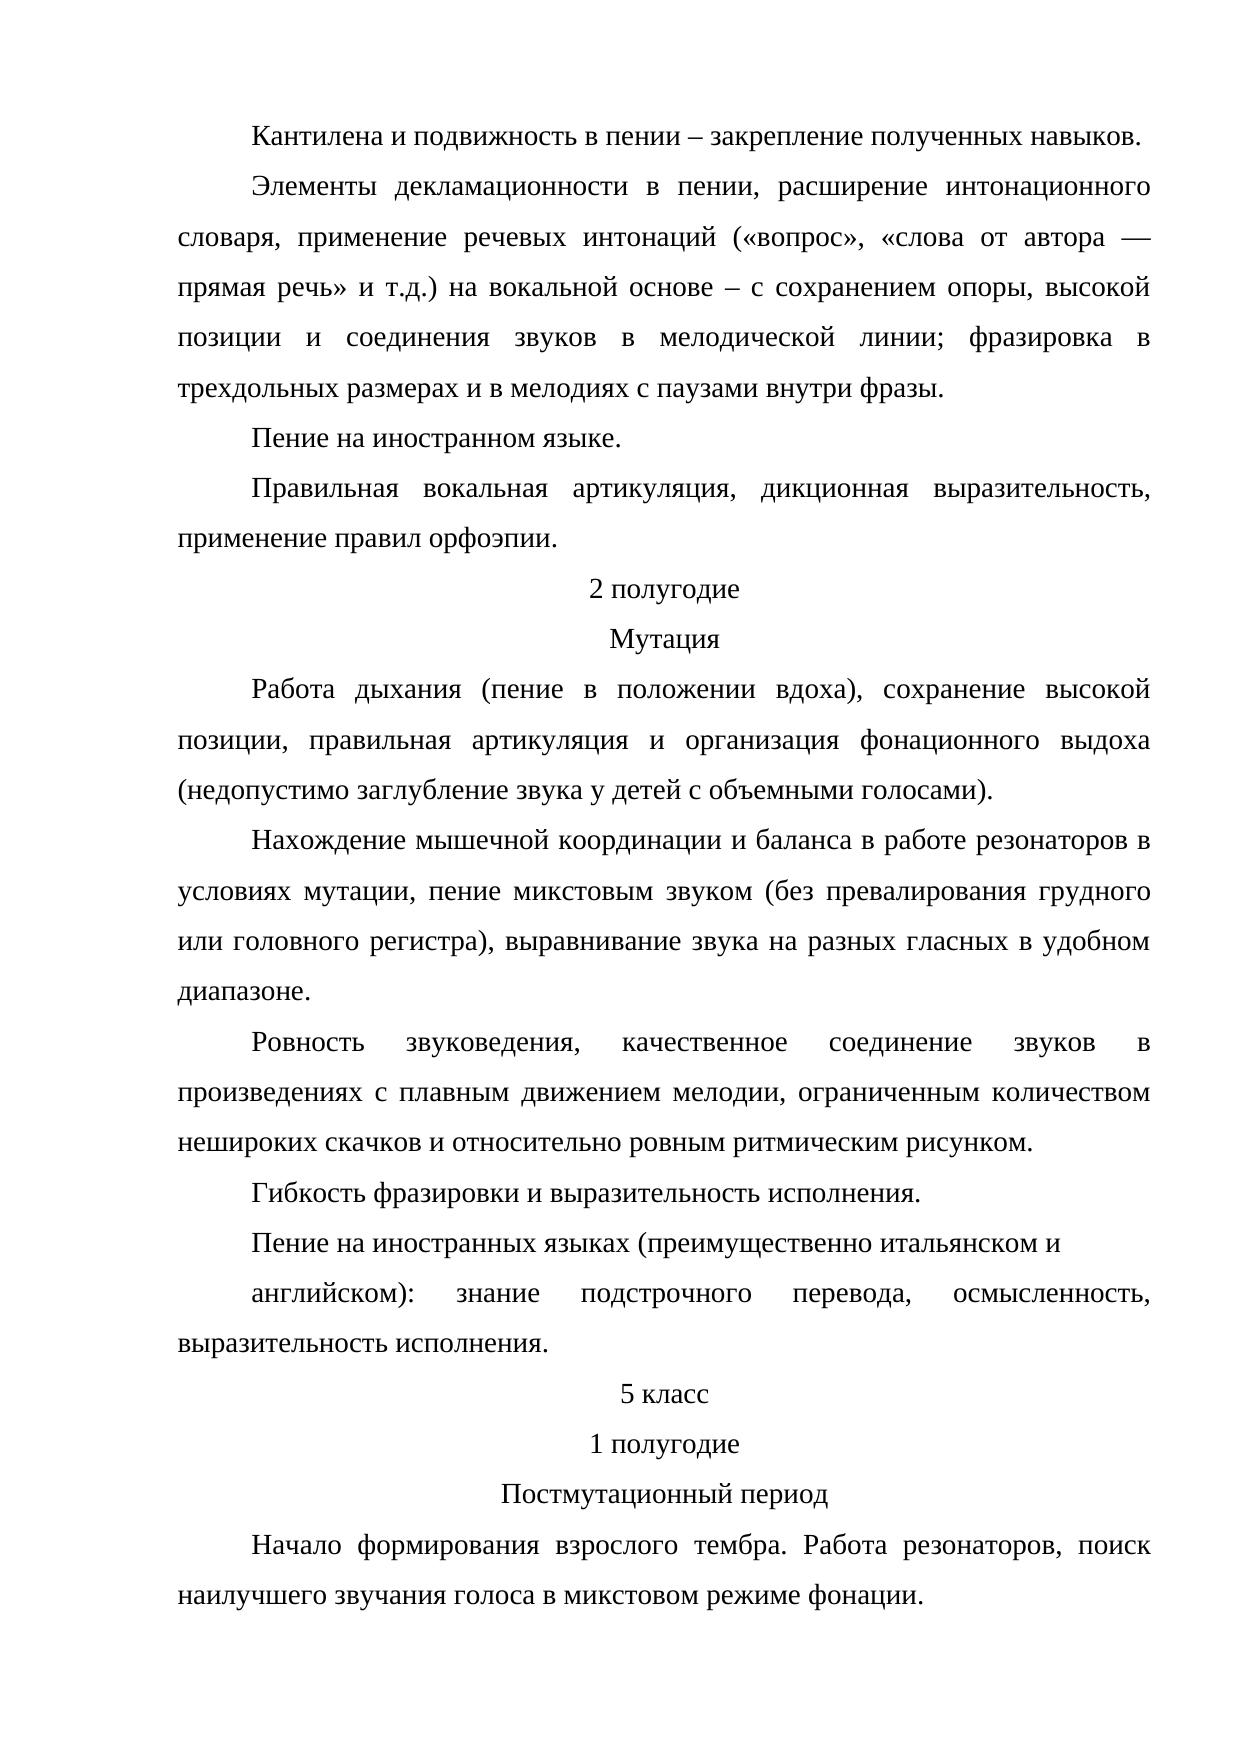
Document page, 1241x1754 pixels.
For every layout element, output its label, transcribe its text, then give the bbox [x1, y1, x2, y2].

text Постмутационный период [177, 1477, 1152, 1510]
text Пение на иностранном языке. [177, 420, 1152, 453]
text Правильная вокальная артикуляция, дикционная выразительность, применение правил орфоэпии. [177, 470, 1152, 554]
text Ровность звуковедения, качественное соединение звуков в произведениях с плавным движением мелодии, ограниченным количеством нешироких скачков и относительно ровным ритмическим рисунком. [177, 1024, 1152, 1158]
text английском): знание подстрочного перевода, осмысленность, выразительность исполнения. [177, 1275, 1152, 1359]
text Мутация [177, 621, 1152, 655]
text Начало формирования взрослого тембра. Работа резонаторов, поиск наилучшего звучания голоса в микстовом режиме фонации. [177, 1527, 1152, 1611]
text 2 полугодие [177, 571, 1152, 604]
text Элементы декламационности в пении, расширение интонационного словаря, применение речевых интонаций («вопрос», «слова от автора — прямая речь» и т.д.) на вокальной основе – с сохранением опоры, высокой позиции и соединения звуков в мелодической линии; фразировка в трехдольных размерах и в мелодиях с паузами внутри фразы. [177, 168, 1152, 403]
text Гибкость фразировки и выразительность исполнения. [177, 1175, 1152, 1208]
text Работа дыхания (пение в положении вдоха), сохранение высокой позиции, правильная артикуляция и организация фонационного выдоха (недопустимо заглубление звука у детей с объемными голосами). [177, 672, 1152, 806]
text Нахождение мышечной координации и баланса в работе резонаторов в условиях мутации, пение микстовым звуком (без превалирования грудного или головного регистра), выравнивание звука на разных гласных в удобном диапазоне. [177, 822, 1152, 1007]
text 1 полугодие [177, 1426, 1152, 1460]
text Пение на иностранных языках (преимущественно итальянском и [177, 1225, 1152, 1258]
text Кантилена и подвижность в пении – закрепление полученных навыков. [177, 118, 1152, 152]
text 5 класс [177, 1376, 1152, 1409]
